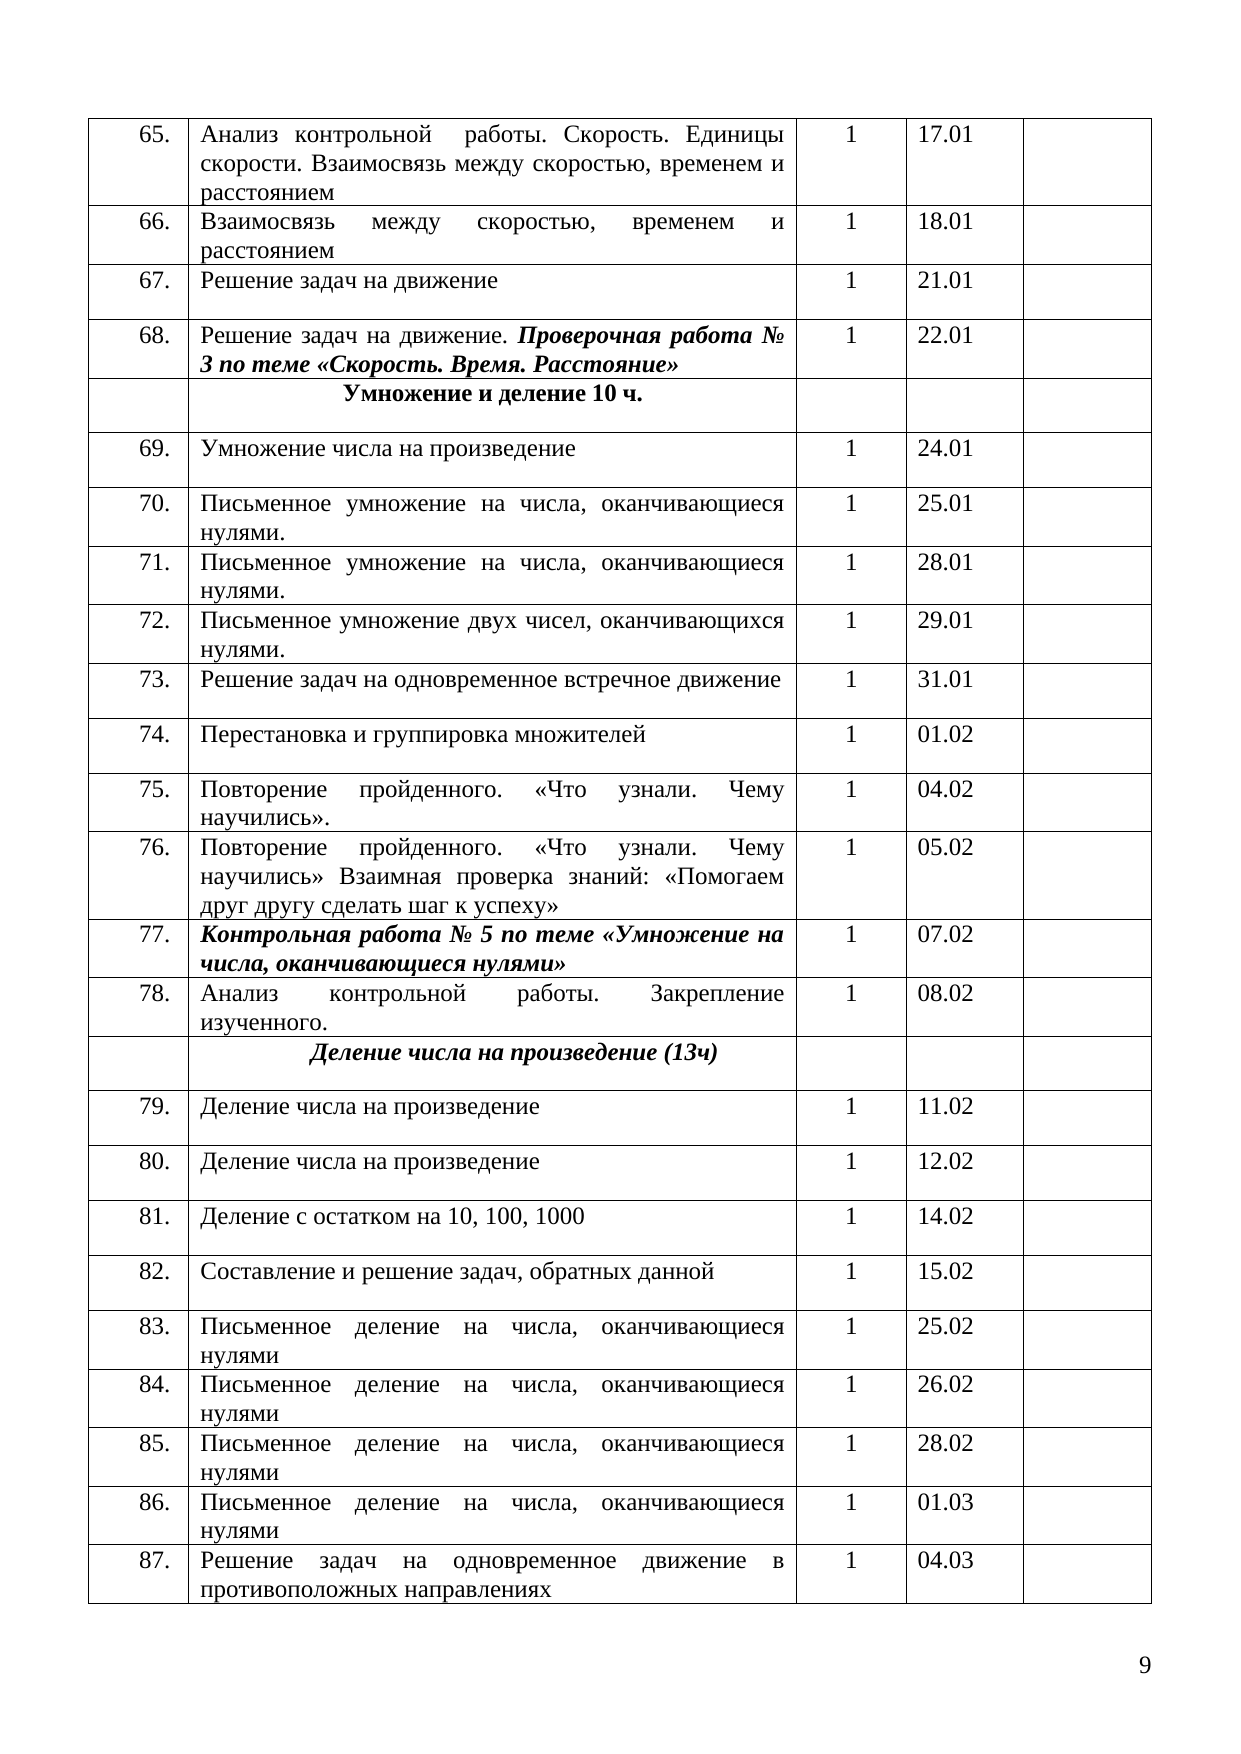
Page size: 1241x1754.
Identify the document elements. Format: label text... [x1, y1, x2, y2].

table_cell [89, 1370, 188, 1427]
table_cell [89, 119, 188, 205]
table_cell [89, 978, 188, 1036]
table_cell [1024, 1146, 1151, 1200]
table_cell 1 [797, 832, 906, 918]
table_cell 1 [797, 719, 906, 773]
table_cell 1 [797, 605, 906, 663]
table_cell [89, 1545, 188, 1603]
table_cell Письменное деление на числа, оканчивающиеся нулями [189, 1311, 796, 1368]
table_cell [1024, 488, 1151, 546]
table_cell [89, 605, 188, 663]
table_cell 1 [797, 206, 906, 264]
table_cell [89, 1146, 188, 1200]
table_cell Деление числа на произведение [189, 1146, 796, 1200]
table_cell [89, 206, 188, 264]
table_cell 08.02 [907, 978, 1023, 1036]
table_cell 04.03 [907, 1545, 1023, 1603]
table_cell 31.01 [907, 664, 1023, 718]
table_cell Контрольная работа № 5 по теме «Умножение на числа, оканчивающиеся нулями» [189, 920, 796, 977]
table_cell 25.01 [907, 488, 1023, 546]
table_cell Умножение и деление 10 ч. [189, 379, 796, 432]
table_cell [1024, 379, 1151, 432]
table_cell Деление с остатком на 10, 100, 1000 [189, 1201, 796, 1255]
table_cell 17.01 [907, 119, 1023, 205]
table_cell 1 [797, 320, 906, 377]
table_cell 18.01 [907, 206, 1023, 264]
table_cell 28.02 [907, 1428, 1023, 1486]
table_cell 21.01 [907, 265, 1023, 319]
table_cell 1 [797, 1201, 906, 1255]
table_cell 05.02 [907, 832, 1023, 918]
table_cell 25.02 [907, 1311, 1023, 1368]
table_cell [89, 1037, 188, 1090]
table_cell 24.01 [907, 433, 1023, 487]
table_cell 1 [797, 547, 906, 604]
table_cell 1 [797, 1311, 906, 1368]
table_cell [1024, 1428, 1151, 1486]
table_cell [1024, 978, 1151, 1036]
table_cell 26.02 [907, 1370, 1023, 1427]
table_cell [1024, 1311, 1151, 1368]
table_cell [1024, 1037, 1151, 1090]
table_cell Перестановка и группировка множителей [189, 719, 796, 773]
table_cell Анализ контрольной работы. Скорость. Единицы скорости. Взаимосвязь между скоростью, временем и расстоянием [189, 119, 796, 205]
table_cell 07.02 [907, 920, 1023, 977]
table_cell 1 [797, 119, 906, 205]
table_cell 1 [797, 1428, 906, 1486]
table_cell 04.02 [907, 774, 1023, 831]
table_cell Повторение пройденного. «Что узнали. Чему научились». [189, 774, 796, 831]
table_cell [1024, 832, 1151, 918]
table_cell 22.01 [907, 320, 1023, 377]
table_cell [89, 774, 188, 831]
table_cell [89, 920, 188, 977]
table_cell Умножение числа на произведение [189, 433, 796, 487]
table_cell Деление числа на произведение (13ч) [189, 1037, 796, 1090]
table_cell Повторение пройденного. «Что узнали. Чему научились» Взаимная проверка знаний: «Помогаем друг другу сделать шаг к успеху» [189, 832, 796, 918]
table_cell [89, 320, 188, 377]
table_cell [1024, 119, 1151, 205]
table_cell 1 [797, 433, 906, 487]
table_cell Деление числа на произведение [189, 1091, 796, 1145]
table_cell 1 [797, 1256, 906, 1310]
table_cell Письменное деление на числа, оканчивающиеся нулями [189, 1370, 796, 1427]
table_cell 12.02 [907, 1146, 1023, 1200]
table_cell [1024, 1370, 1151, 1427]
table_cell [89, 1201, 188, 1255]
table_cell [1024, 1091, 1151, 1145]
table_cell 1 [797, 1487, 906, 1544]
table_cell Решение задач на одновременное движение в противоположных направлениях [189, 1545, 796, 1603]
table_cell 1 [797, 920, 906, 977]
table_cell 11.02 [907, 1091, 1023, 1145]
table_cell 1 [797, 664, 906, 718]
table_cell [797, 379, 906, 432]
table_cell [89, 379, 188, 432]
table_cell [1024, 605, 1151, 663]
table_cell 1 [797, 1370, 906, 1427]
table_cell Взаимосвязь между скоростью, временем и расстоянием [189, 206, 796, 264]
table_cell 28.01 [907, 547, 1023, 604]
table_cell [89, 664, 188, 718]
table_cell [1024, 774, 1151, 831]
table_cell [89, 1428, 188, 1486]
table_cell 1 [797, 1091, 906, 1145]
table_cell [89, 719, 188, 773]
table_cell [89, 547, 188, 604]
table_cell 1 [797, 1146, 906, 1200]
table_cell [1024, 1256, 1151, 1310]
table_cell [89, 1091, 188, 1145]
table_cell 29.01 [907, 605, 1023, 663]
table_cell Решение задач на движение [189, 265, 796, 319]
table_cell Анализ контрольной работы. Закрепление изученного. [189, 978, 796, 1036]
table_cell [1024, 547, 1151, 604]
table_cell [89, 1256, 188, 1310]
table_cell Письменное деление на числа, оканчивающиеся нулями [189, 1428, 796, 1486]
table_cell [89, 265, 188, 319]
table_cell 01.03 [907, 1487, 1023, 1544]
table_cell 1 [797, 1545, 906, 1603]
table_cell 1 [797, 265, 906, 319]
table_cell [907, 379, 1023, 432]
table_cell [1024, 1201, 1151, 1255]
table_cell [89, 832, 188, 918]
table_cell [1024, 920, 1151, 977]
table_cell [797, 1037, 906, 1090]
table_cell [1024, 206, 1151, 264]
table_cell Письменное деление на числа, оканчивающиеся нулями [189, 1487, 796, 1544]
table_cell [89, 488, 188, 546]
table_cell Письменное умножение на числа, оканчивающиеся нулями. [189, 547, 796, 604]
table_cell Решение задач на движение. Проверочная работа № 3 по теме «Скорость. Время. Расстояние» [189, 320, 796, 377]
table_cell Решение задач на одновременное встречное движение [189, 664, 796, 718]
table_cell [1024, 433, 1151, 487]
table_cell [1024, 664, 1151, 718]
table_cell 01.02 [907, 719, 1023, 773]
table_cell 1 [797, 774, 906, 831]
table_cell 1 [797, 488, 906, 546]
table_cell Письменное умножение на числа, оканчивающиеся нулями. [189, 488, 796, 546]
table_cell Составление и решение задач, обратных данной [189, 1256, 796, 1310]
table_cell [1024, 320, 1151, 377]
table_cell [1024, 719, 1151, 773]
table_cell 14.02 [907, 1201, 1023, 1255]
table_cell [1024, 1487, 1151, 1544]
table_cell [1024, 265, 1151, 319]
table_cell [89, 1311, 188, 1368]
table_cell [907, 1037, 1023, 1090]
table_cell Письменное умножение двух чисел, оканчивающихся нулями. [189, 605, 796, 663]
table_cell [89, 433, 188, 487]
table_cell [1024, 1545, 1151, 1603]
table_cell 1 [797, 978, 906, 1036]
table_cell [89, 1487, 188, 1544]
table_cell 15.02 [907, 1256, 1023, 1310]
